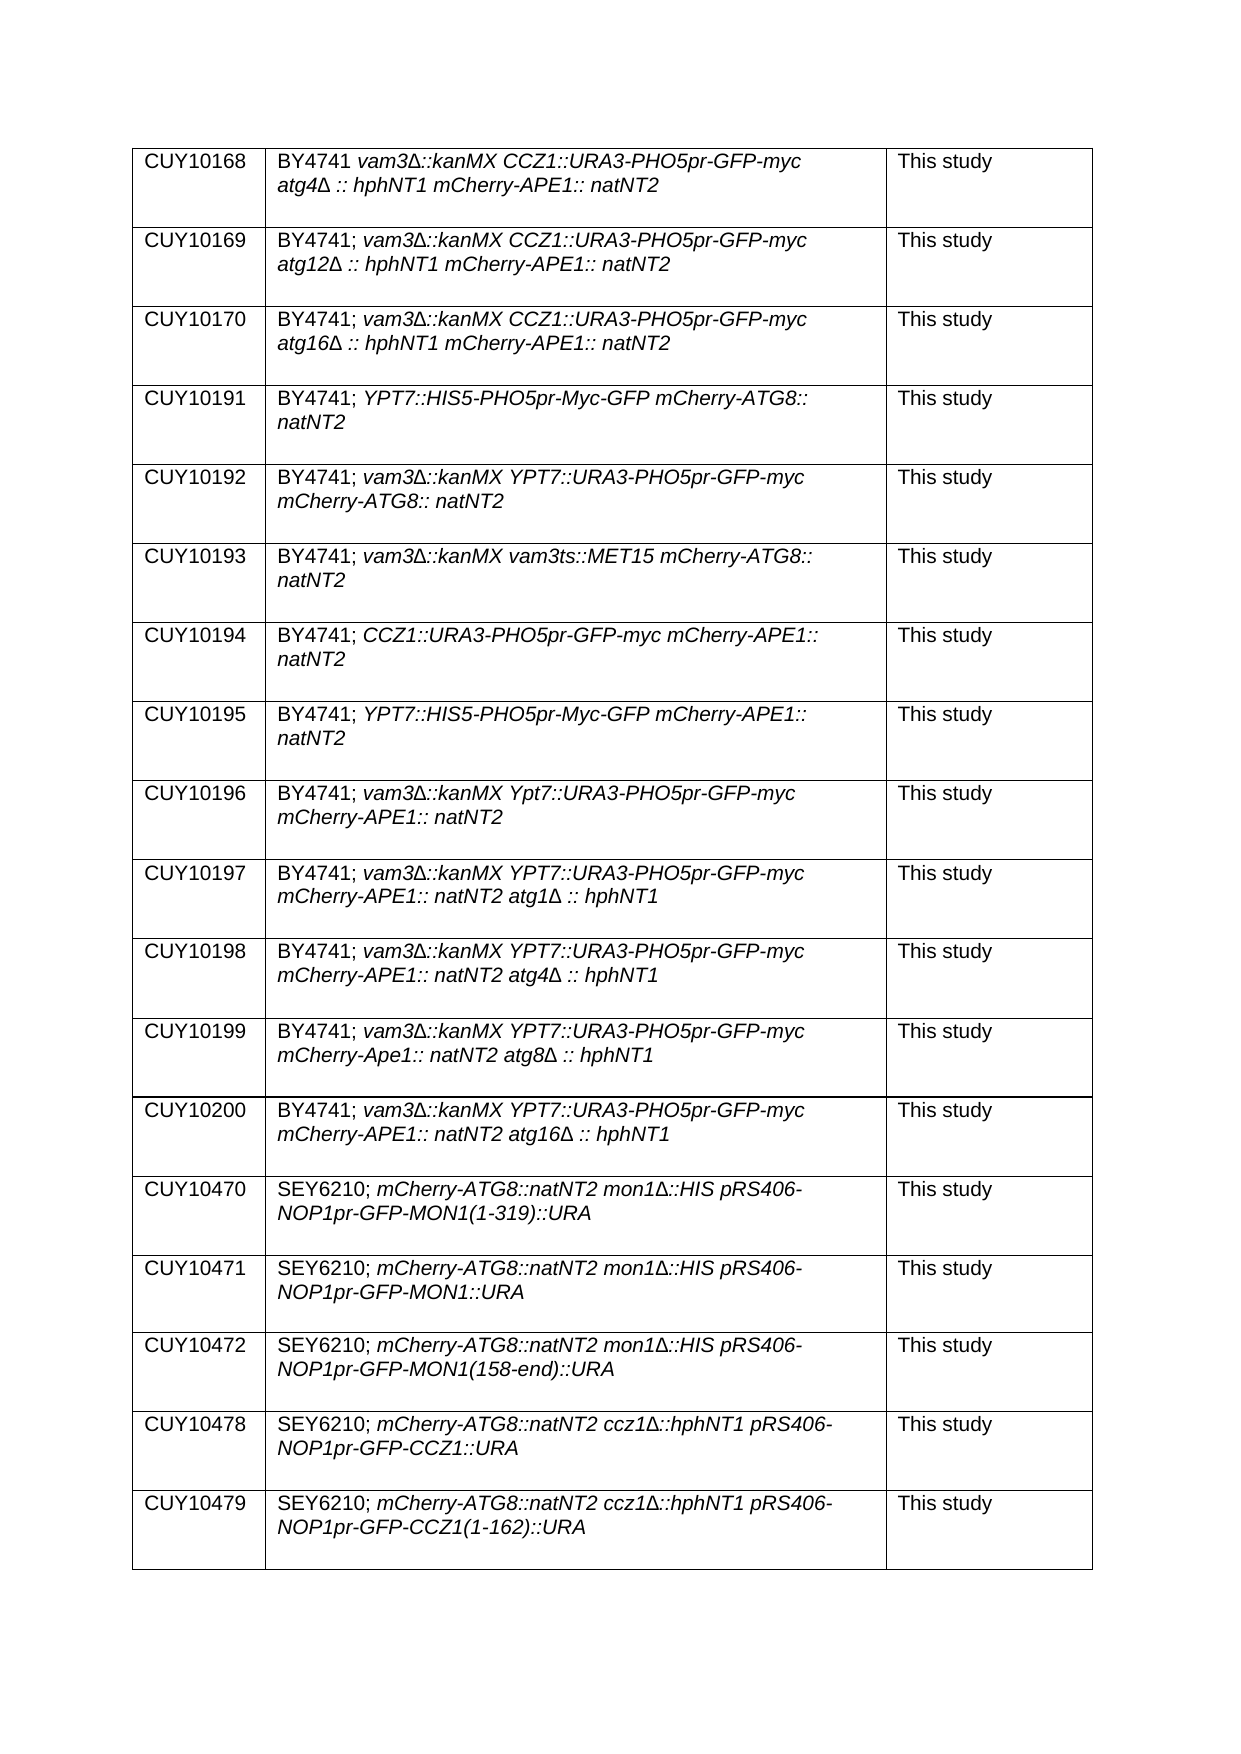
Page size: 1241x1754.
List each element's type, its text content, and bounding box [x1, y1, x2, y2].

table_cell BY4741; YPT7::HIS5-PHO5pr-Myc-GFP mCherry-APE1:: natNT2 [266, 702, 886, 780]
table_cell This study [887, 1019, 1092, 1096]
table_cell This study [887, 1491, 1092, 1569]
table_cell CUY10191 [133, 386, 265, 464]
table_cell This study [887, 702, 1092, 780]
table_cell This study [887, 1333, 1092, 1411]
table_cell BY4741; vam3∆::kanMX YPT7::URA3-PHO5pr-GFP-myc mCherry-APE1:: natNT2 atg1∆ :: hphNT1 [266, 860, 886, 938]
table_cell CUY10199 [133, 1019, 265, 1096]
table_cell BY4741; vam3∆::kanMX Ypt7::URA3-PHO5pr-GFP-myc mCherry-APE1:: natNT2 [266, 781, 886, 859]
table_cell CUY10478 [133, 1412, 265, 1490]
table_cell CUY10197 [133, 860, 265, 938]
table_cell This study [887, 228, 1092, 306]
table_cell CUY10196 [133, 781, 265, 859]
table_cell This study [887, 939, 1092, 1017]
table_cell CUY10169 [133, 228, 265, 306]
table_cell BY4741; vam3∆::kanMX CCZ1::URA3-PHO5pr-GFP-myc atg16∆ :: hphNT1 mCherry-APE1:: natNT2 [266, 307, 886, 385]
table_cell This study [887, 860, 1092, 938]
table_cell BY4741; vam3∆::kanMX YPT7::URA3-PHO5pr-GFP-myc mCherry-APE1:: natNT2 atg16∆ :: hphNT1 [266, 1098, 886, 1176]
table_cell BY4741; YPT7::HIS5-PHO5pr-Myc-GFP mCherry-ATG8:: natNT2 [266, 386, 886, 464]
table_cell BY4741; CCZ1::URA3-PHO5pr-GFP-myc mCherry-APE1:: natNT2 [266, 623, 886, 701]
table_cell BY4741; vam3∆::kanMX YPT7::URA3-PHO5pr-GFP-myc mCherry-APE1:: natNT2 atg4∆ :: hphNT1 [266, 939, 886, 1017]
table_cell CUY10479 [133, 1491, 265, 1569]
table_cell This study [887, 544, 1092, 622]
table_cell CUY10192 [133, 465, 265, 543]
table_cell This study [887, 1177, 1092, 1254]
table_cell BY4741; vam3∆::kanMX YPT7::URA3-PHO5pr-GFP-myc mCherry-Ape1:: natNT2 atg8∆ :: hphNT1 [266, 1019, 886, 1096]
table_cell CUY10195 [133, 702, 265, 780]
table_cell This study [887, 781, 1092, 859]
table_cell This study [887, 1412, 1092, 1490]
table_cell BY4741; vam3∆::kanMX CCZ1::URA3-PHO5pr-GFP-myc atg12∆ :: hphNT1 mCherry-APE1:: natNT2 [266, 228, 886, 306]
table_cell SEY6210; mCherry-ATG8::natNT2 ccz1∆::hphNT1 pRS406-NOP1pr-GFP-CCZ1(1-162)::URA [266, 1491, 886, 1569]
table_cell BY4741; vam3∆::kanMX vam3ts::MET15 mCherry-ATG8:: natNT2 [266, 544, 886, 622]
table_cell SEY6210; mCherry-ATG8::natNT2 mon1∆::HIS pRS406-NOP1pr-GFP-MON1(158-end)::URA [266, 1333, 886, 1411]
table_cell This study [887, 307, 1092, 385]
table_cell BY4741 vam3∆::kanMX CCZ1::URA3-PHO5pr-GFP-myc atg4∆ :: hphNT1 mCherry-APE1:: natNT2 [266, 149, 886, 227]
table_cell CUY10472 [133, 1333, 265, 1411]
table_cell SEY6210; mCherry-ATG8::natNT2 mon1∆::HIS pRS406-NOP1pr-GFP-MON1::URA [266, 1256, 886, 1332]
table_cell CUY10198 [133, 939, 265, 1017]
table_cell BY4741; vam3∆::kanMX YPT7::URA3-PHO5pr-GFP-myc mCherry-ATG8:: natNT2 [266, 465, 886, 543]
table_cell This study [887, 386, 1092, 464]
table_cell This study [887, 1098, 1092, 1176]
table_cell CUY10170 [133, 307, 265, 385]
table_cell SEY6210; mCherry-ATG8::natNT2 ccz1∆::hphNT1 pRS406-NOP1pr-GFP-CCZ1::URA [266, 1412, 886, 1490]
table_cell CUY10470 [133, 1177, 265, 1254]
table_cell CUY10168 [133, 149, 265, 227]
table_cell CUY10200 [133, 1098, 265, 1176]
table_cell CUY10194 [133, 623, 265, 701]
table_cell SEY6210; mCherry-ATG8::natNT2 mon1∆::HIS pRS406-NOP1pr-GFP-MON1(1-319)::URA [266, 1177, 886, 1254]
table_cell This study [887, 149, 1092, 227]
table_cell This study [887, 623, 1092, 701]
table_cell CUY10471 [133, 1256, 265, 1332]
table_cell This study [887, 1256, 1092, 1332]
table_cell CUY10193 [133, 544, 265, 622]
table_cell This study [887, 465, 1092, 543]
